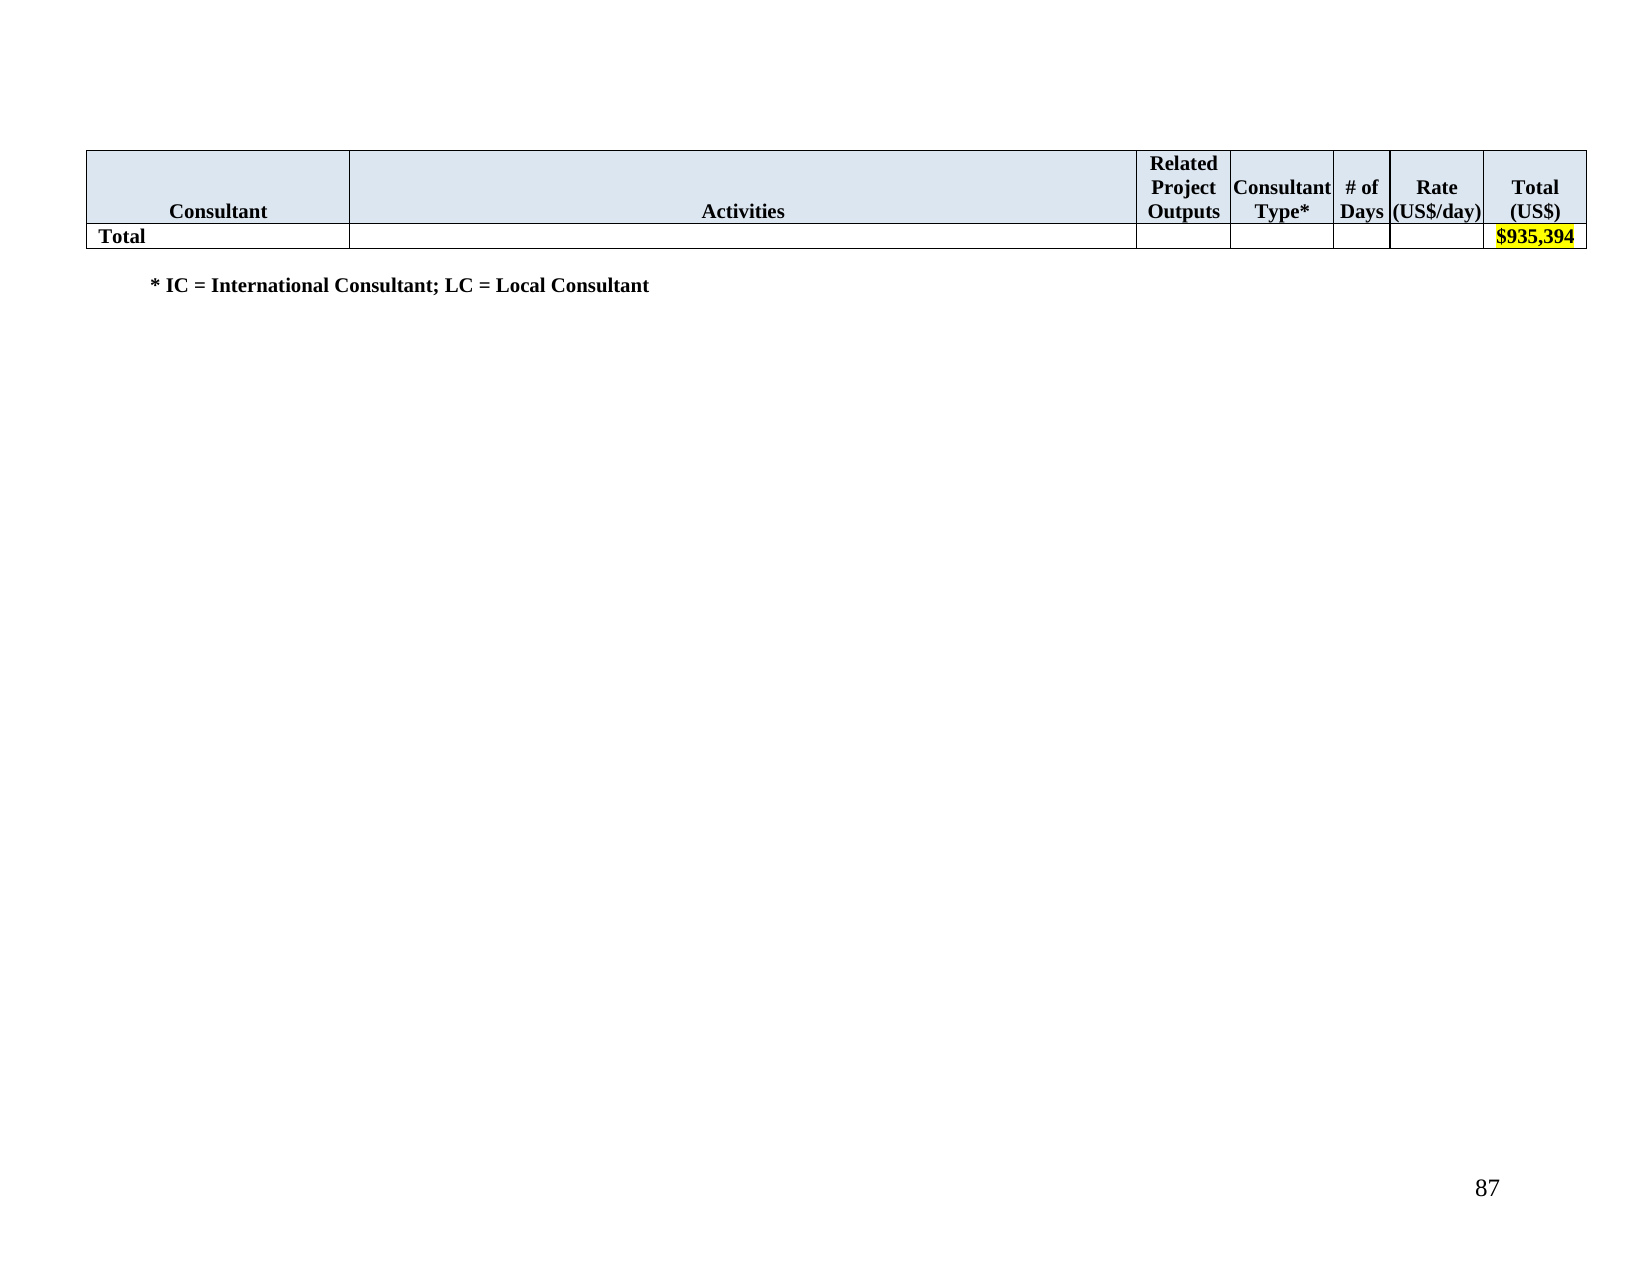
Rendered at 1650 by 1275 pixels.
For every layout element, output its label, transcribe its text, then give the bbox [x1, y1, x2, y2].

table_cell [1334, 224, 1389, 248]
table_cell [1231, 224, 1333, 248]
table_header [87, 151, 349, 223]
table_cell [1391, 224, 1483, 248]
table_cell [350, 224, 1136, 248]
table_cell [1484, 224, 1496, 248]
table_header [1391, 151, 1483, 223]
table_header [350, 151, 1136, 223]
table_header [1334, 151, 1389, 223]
text * IC = International Consultant; LC = Local Consultant [150, 273, 1500, 297]
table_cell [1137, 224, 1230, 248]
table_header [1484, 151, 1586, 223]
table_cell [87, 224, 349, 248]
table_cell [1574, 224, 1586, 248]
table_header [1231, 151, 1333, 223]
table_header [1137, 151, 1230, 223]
